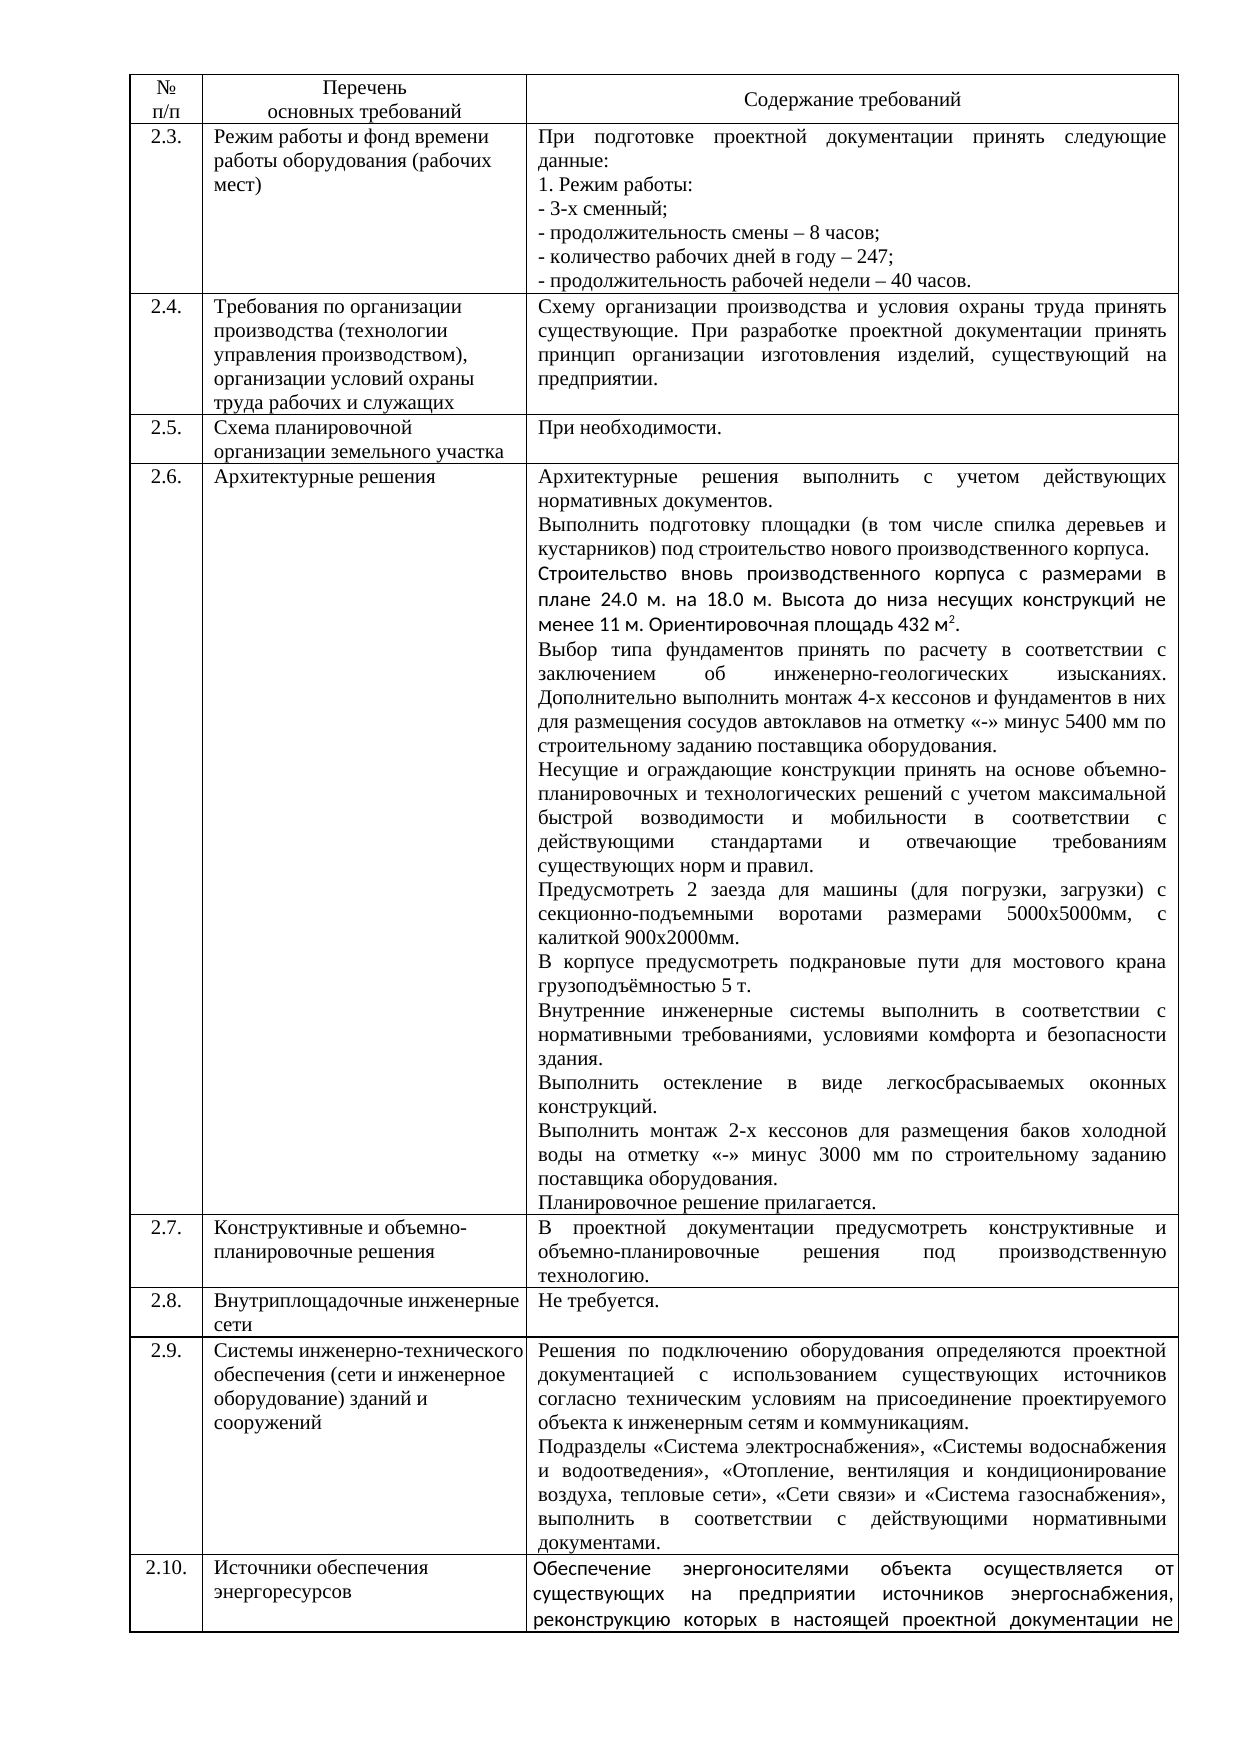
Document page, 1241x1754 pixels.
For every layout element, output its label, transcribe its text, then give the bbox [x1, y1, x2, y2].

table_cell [527, 1555, 1178, 1631]
table_cell 2.3. [131, 124, 202, 292]
table_cell 2.10. [131, 1555, 202, 1631]
table_cell Требования по организации производства (технологии управления производством), организации условий охраны труда рабочих и служащих [203, 294, 526, 414]
table_cell Системы инженерно-технического обеспечения (сети и инженерное оборудование) зданий и сооружений [203, 1338, 526, 1554]
table_cell При подготовке проектной документации принять следующие данные: 1. Режим работы: - 3-х сменный; - продолжительность смены – 8 часов; - количество рабочих дней в году – 247; - продолжительность рабочей недели – 40 часов. [527, 124, 1178, 292]
table_cell Режим работы и фонд времени работы оборудования (рабочих мест) [203, 124, 526, 292]
table_cell 2.5. [131, 415, 202, 463]
table_cell 2.9. [131, 1338, 202, 1554]
table_cell 2.6. [131, 464, 202, 1214]
table_cell В проектной документации предусмотреть конструктивные и объемно-планировочные решения под производственную технологию. [527, 1215, 1178, 1287]
table_cell Схема планировочной организации земельного участка [203, 415, 526, 463]
table_cell Схему организации производства и условия охраны труда принять существующие. При разработке проектной документации принять принцип организации изготовления изделий, существующий на предприятии. [527, 294, 1178, 414]
table_cell Решения по подключению оборудования определяются проектной документацией с использованием существующих источников согласно техническим условиям на присоединение проектируемого объекта к инженерным сетям и коммуникациям. Подразделы «Система электроснабжения», «Системы водоснабжения и водоотведения», «Отопление, вентиляция и кондиционирование воздуха, тепловые сети», «Сети связи» и «Система газоснабжения», выполнить в соответствии с действующими нормативными документами. [527, 1338, 1178, 1554]
table_cell Архитектурные решения [203, 464, 526, 1214]
table_header Содержание требований [527, 75, 1178, 123]
table_cell Архитектурные решения выполнить с учетом действующих нормативных документов. Выполнить подготовку площадки (в том числе спилка деревьев и кустарников) под строительство нового производственного корпуса. Строительство вновь производственного корпуса с размерами в плане 24.0 м. на 18.0 м. Высота до низа несущих конструкций не менее 11 м. Ориентировочная площадь 432 м2. Выбор типа фундаментов принять по расчету в соответствии с заключением об инженерно-геологических изысканиях. Дополнительно выполнить монтаж 4-х кессонов и фундаментов в них для размещения сосудов автоклавов на отметку «-» минус 5400 мм по строительному заданию поставщика оборудования. Несущие и ограждающие конструкции принять на основе объемно-планировочных и технологических решений с учетом максимальной быстрой возводимости и мобильности в соответствии с действующими стандартами и отвечающие требованиям существующих норм и правил. Предусмотреть 2 заезда для машины (для погрузки, загрузки) с секционно-подъемными воротами размерами 5000х5000мм, с калиткой 900х2000мм. В корпусе предусмотреть подкрановые пути для мостового крана грузоподъёмностью 5 т. Внутренние инженерные системы выполнить в соответствии с нормативными требованиями, условиями комфорта и безопасности здания. Выполнить остекление в виде легкосбрасываемых оконных конструкций. Выполнить монтаж 2-х кессонов для размещения баков холодной воды на отметку «-» минус 3000 мм по строительному заданию поставщика оборудования. Планировочное решение прилагается. [527, 464, 1178, 1214]
table_cell Конструктивные и объемно-планировочные решения [203, 1215, 526, 1287]
table_cell 2.7. [131, 1215, 202, 1287]
table_cell Внутриплощадочные инженерные сети [203, 1288, 526, 1336]
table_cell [203, 1555, 526, 1631]
table_cell 2.4. [131, 294, 202, 414]
table_cell 2.8. [131, 1288, 202, 1336]
table_cell При необходимости. [527, 415, 1178, 463]
table_cell Не требуется. [527, 1288, 1178, 1336]
table_header Перечень основных требований [203, 75, 526, 123]
table_header № п/п [131, 75, 202, 123]
